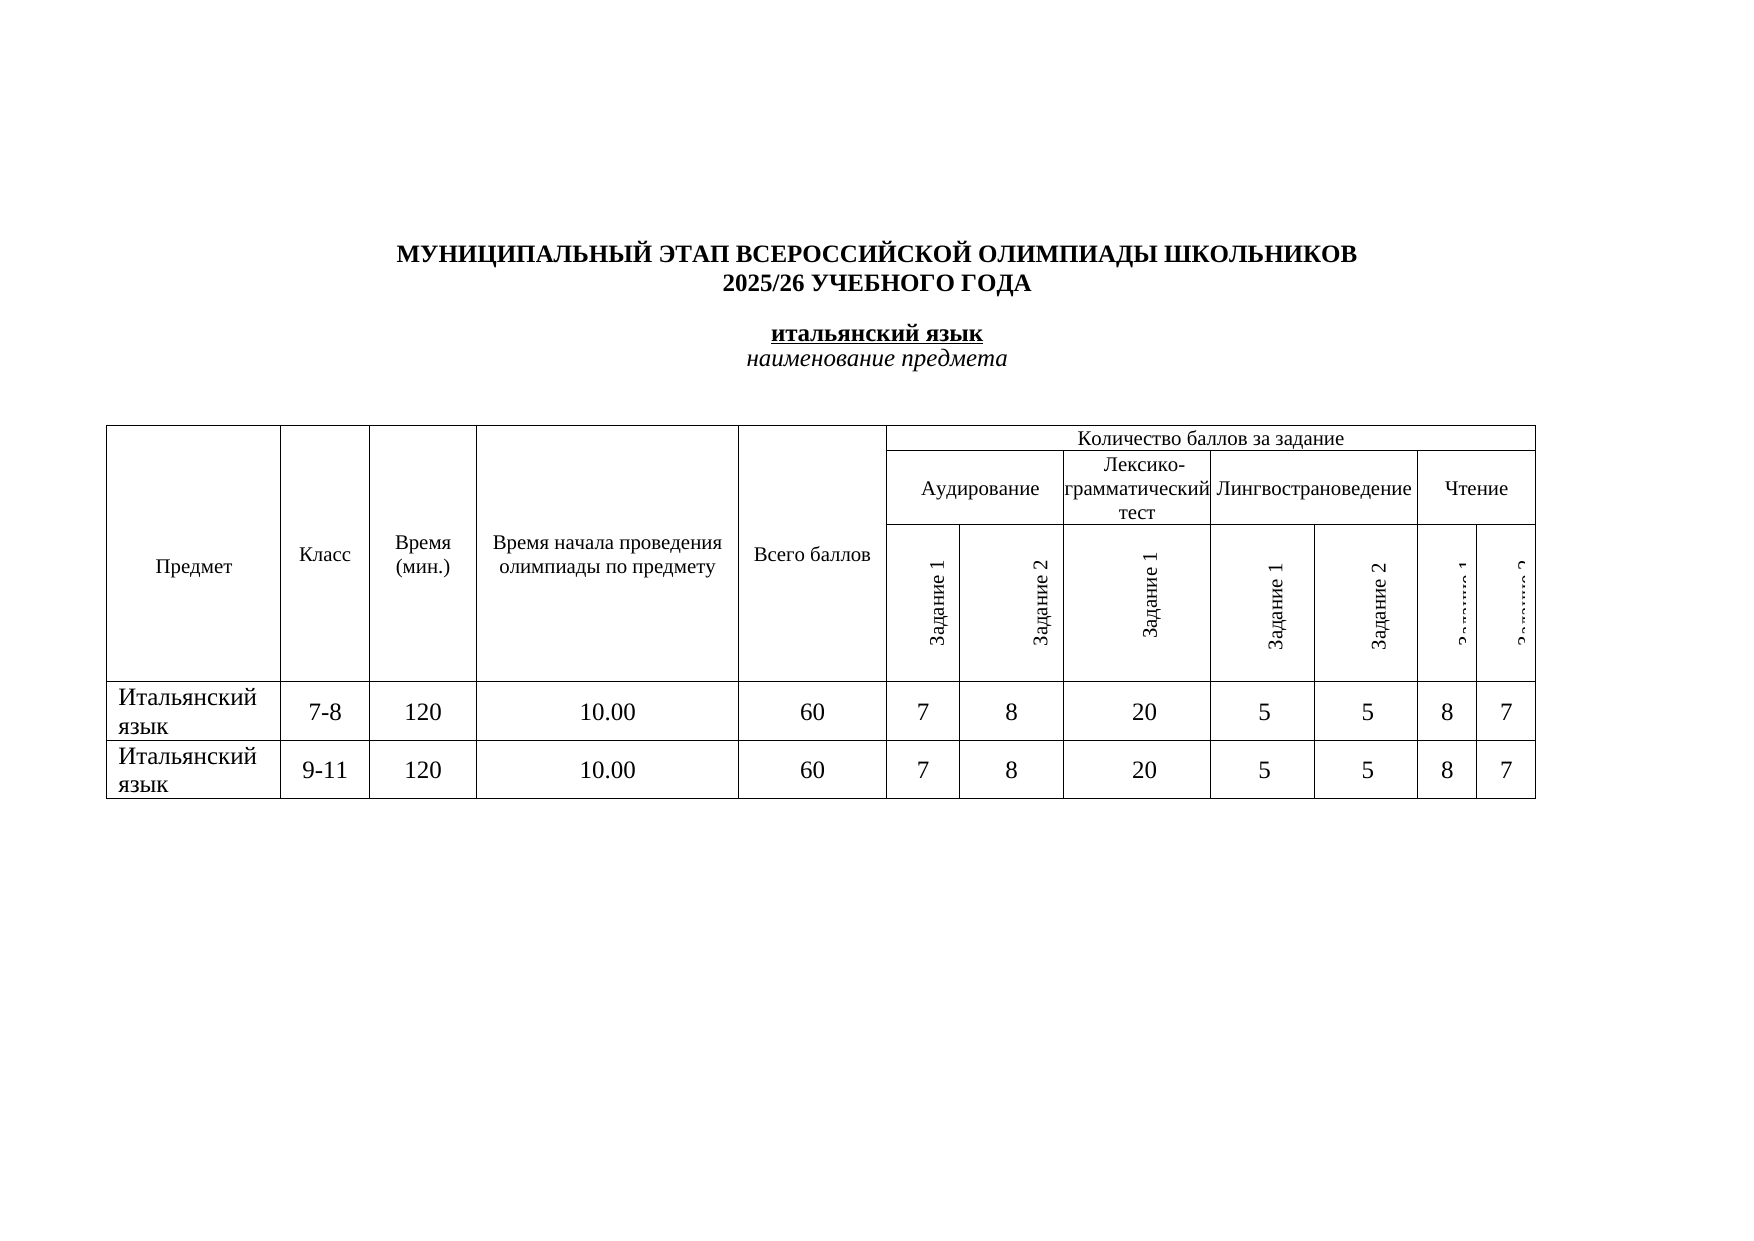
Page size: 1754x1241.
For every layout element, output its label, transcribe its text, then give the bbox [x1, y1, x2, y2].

table_cell 10.00 [477, 741, 738, 798]
table_cell 5 [1315, 741, 1417, 798]
table_cell 120 [370, 682, 476, 740]
table_cell Задание 1 [1418, 525, 1476, 681]
table_cell Задание 2 [960, 525, 1063, 681]
table_cell Чтение [1418, 451, 1535, 524]
text МУНИЦИПАЛЬНЫЙ ЭТАП ВСЕРОССИЙСКОЙ ОЛИМПИАДЫ ШКОЛЬНИКОВ [118, 239, 1636, 268]
table_cell Лингвострановедение [1211, 451, 1417, 524]
table_cell 5 [1211, 682, 1314, 740]
table_cell 20 [1064, 682, 1210, 740]
table_cell 5 [1315, 682, 1417, 740]
table_cell Аудирование [887, 451, 1063, 524]
text наименование предмета [118, 346, 1636, 371]
table_cell 8 [1418, 682, 1476, 740]
table_cell 120 [370, 741, 476, 798]
table_cell 7 [887, 682, 959, 740]
table_cell 7 [1477, 741, 1535, 798]
table_cell Задание 1 [887, 525, 959, 681]
table_cell 8 [1418, 741, 1476, 798]
table_cell 8 [960, 741, 1063, 798]
table_cell Задание 2 [1315, 525, 1417, 681]
table_cell Итальянский язык [107, 682, 280, 740]
table_header Время (мин.) [370, 426, 476, 681]
table_header Всего баллов [739, 426, 886, 681]
table_cell 5 [1211, 741, 1314, 798]
table_cell 7 [887, 741, 959, 798]
table_cell 60 [739, 682, 886, 740]
table_cell 10.00 [477, 682, 738, 740]
table_cell 7 [1477, 682, 1535, 740]
table_cell Итальянский язык [107, 741, 280, 798]
table_cell Задание 1 [1211, 525, 1314, 681]
table_header Время начала проведения олимпиады по предмету [477, 426, 738, 681]
table_cell Лексико-грамматический тест [1064, 451, 1210, 524]
table_cell 60 [739, 741, 886, 798]
table_header Количество баллов за задание [887, 426, 1535, 450]
table_cell 8 [960, 682, 1063, 740]
table_header Класс [281, 426, 369, 681]
table_cell Задание 1 [1064, 525, 1210, 681]
table_header Предмет [107, 426, 280, 681]
table_cell 20 [1064, 741, 1210, 798]
table_cell Задание 2 [1477, 525, 1535, 681]
table_cell 7-8 [281, 682, 369, 740]
text 2025/26 УЧЕБНОГО ГОДА [118, 268, 1636, 296]
table_cell 9-11 [281, 741, 369, 798]
text итальянский язык [118, 321, 1636, 346]
